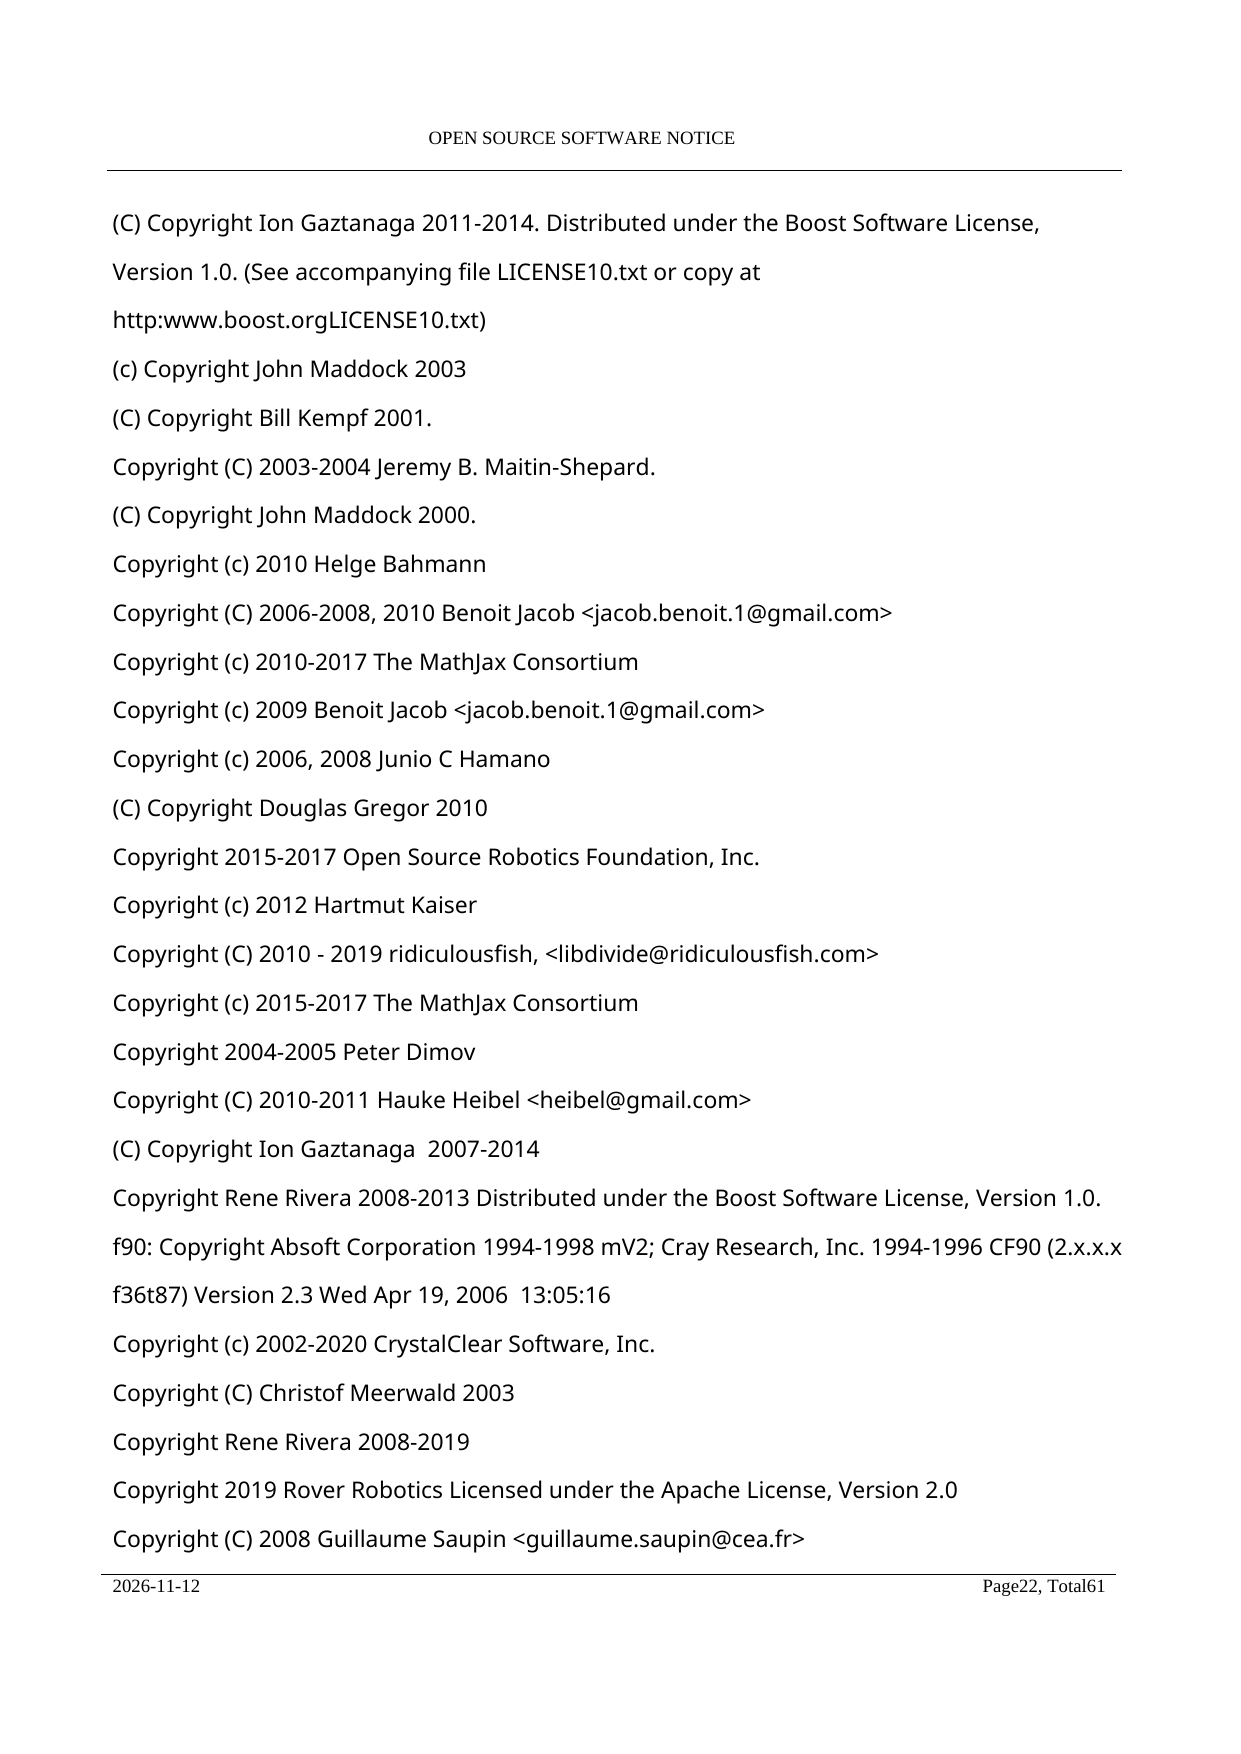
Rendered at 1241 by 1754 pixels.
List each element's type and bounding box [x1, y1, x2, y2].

text [112, 206, 1128, 1555]
